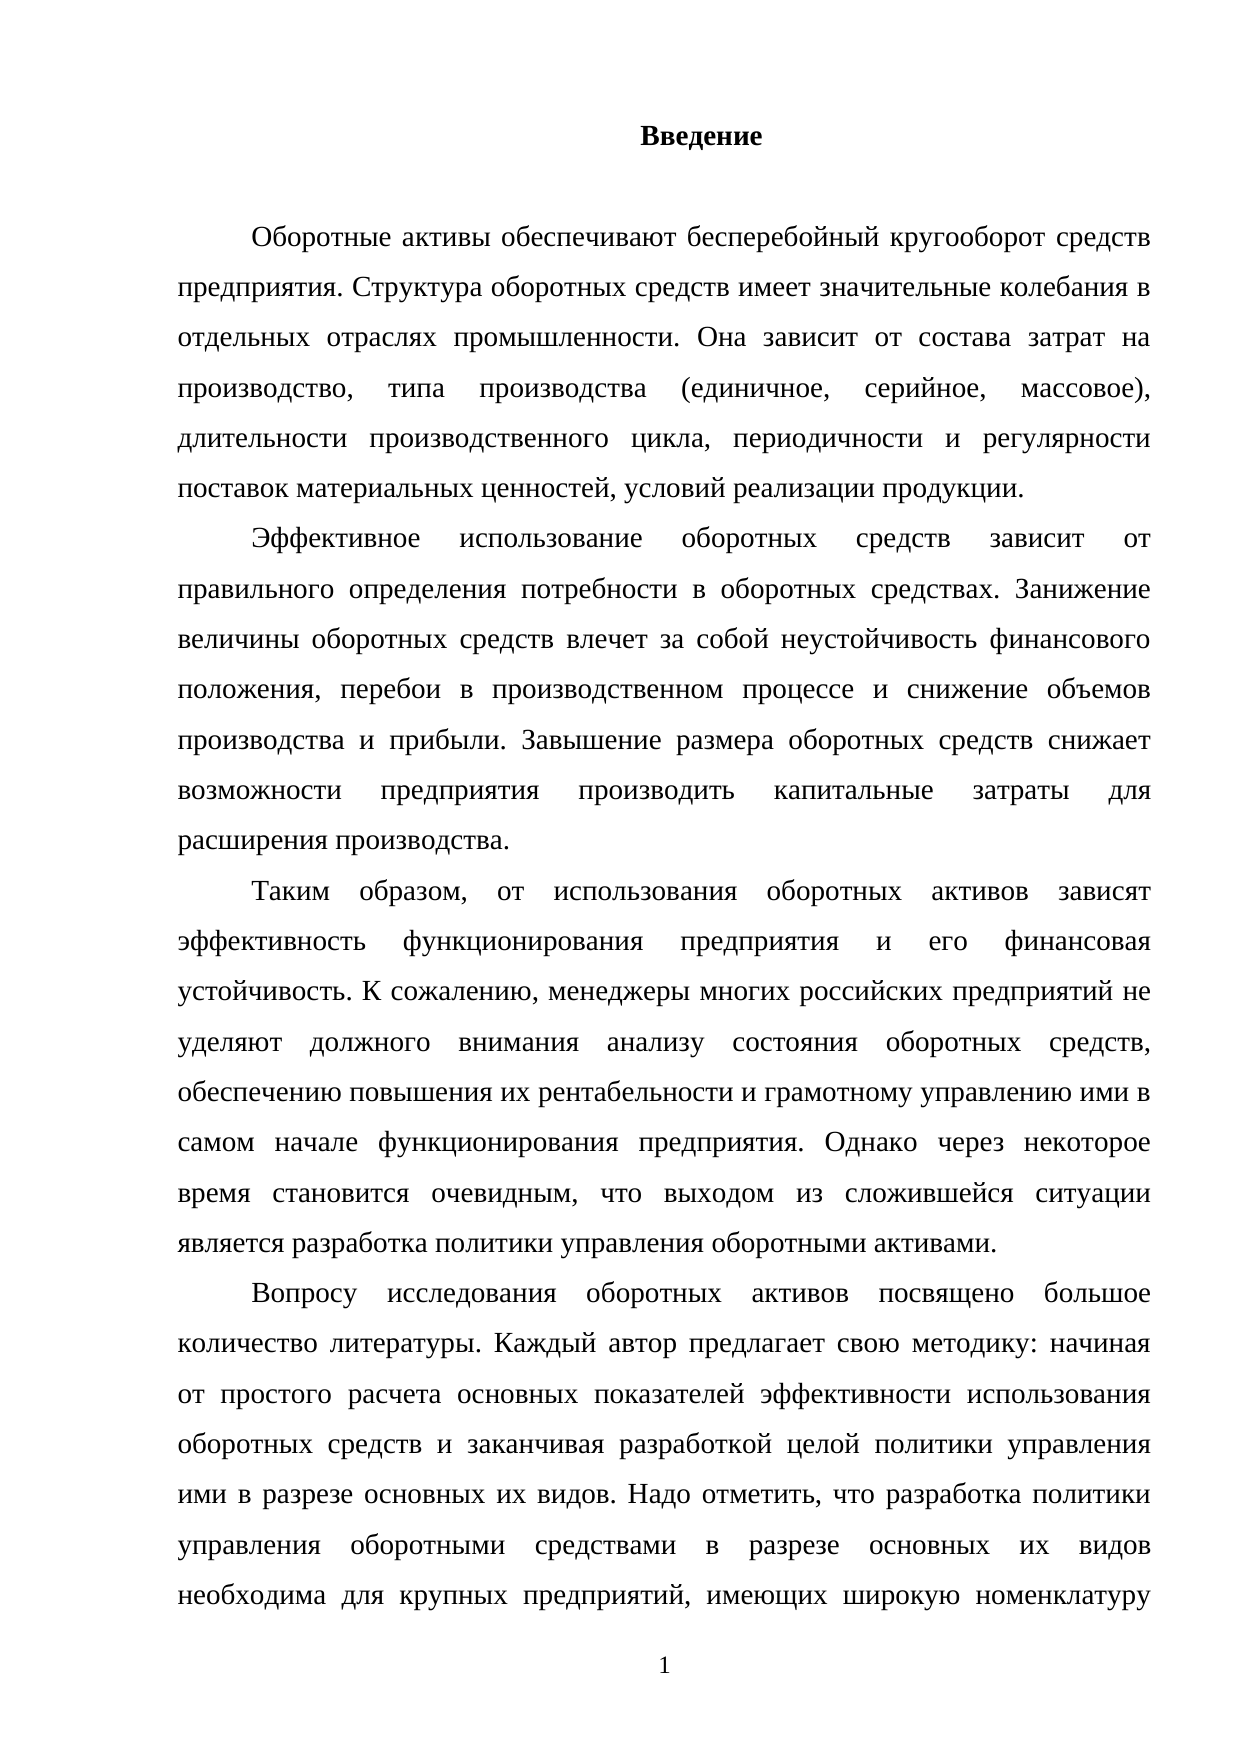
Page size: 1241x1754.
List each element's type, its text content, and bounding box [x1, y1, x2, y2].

text Таким образом, от использования оборотных активов зависят эффективность функционирования предприятия и его финансовая устойчивость. К сожалению, менеджеры многих российских предприятий не уделяют должного внимания анализу состояния оборотных средств, обеспечению повышения их рентабельности и грамотному управлению ими в самом начале функционирования предприятия. Однако через некоторое время становится очевидным, что выходом из сложившейся ситуации является разработка политики управления оборотными активами. [177, 873, 1152, 1258]
text Оборотные активы обеспечивают бесперебойный кругооборот средств предприятия. Структура оборотных средств имеет значительные колебания в отдельных отраслях промышленности. Она зависит от состава затрат на производство, типа производства (единичное, серийное, массовое), длительности производственного цикла, периодичности и регулярности поставок материальных ценностей, условий реализации продукции. [177, 219, 1152, 504]
text Эффективное использование оборотных средств зависит от правильного определения потребности в оборотных средствах. Занижение величины оборотных средств влечет за собой неустойчивость финансового положения, перебои в производственном процессе и снижение объемов производства и прибыли. Завышение размера оборотных средств снижает возможности предприятия производить капитальные затраты для расширения производства. [177, 521, 1152, 856]
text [177, 1275, 1152, 1611]
text Введение [177, 118, 1152, 152]
